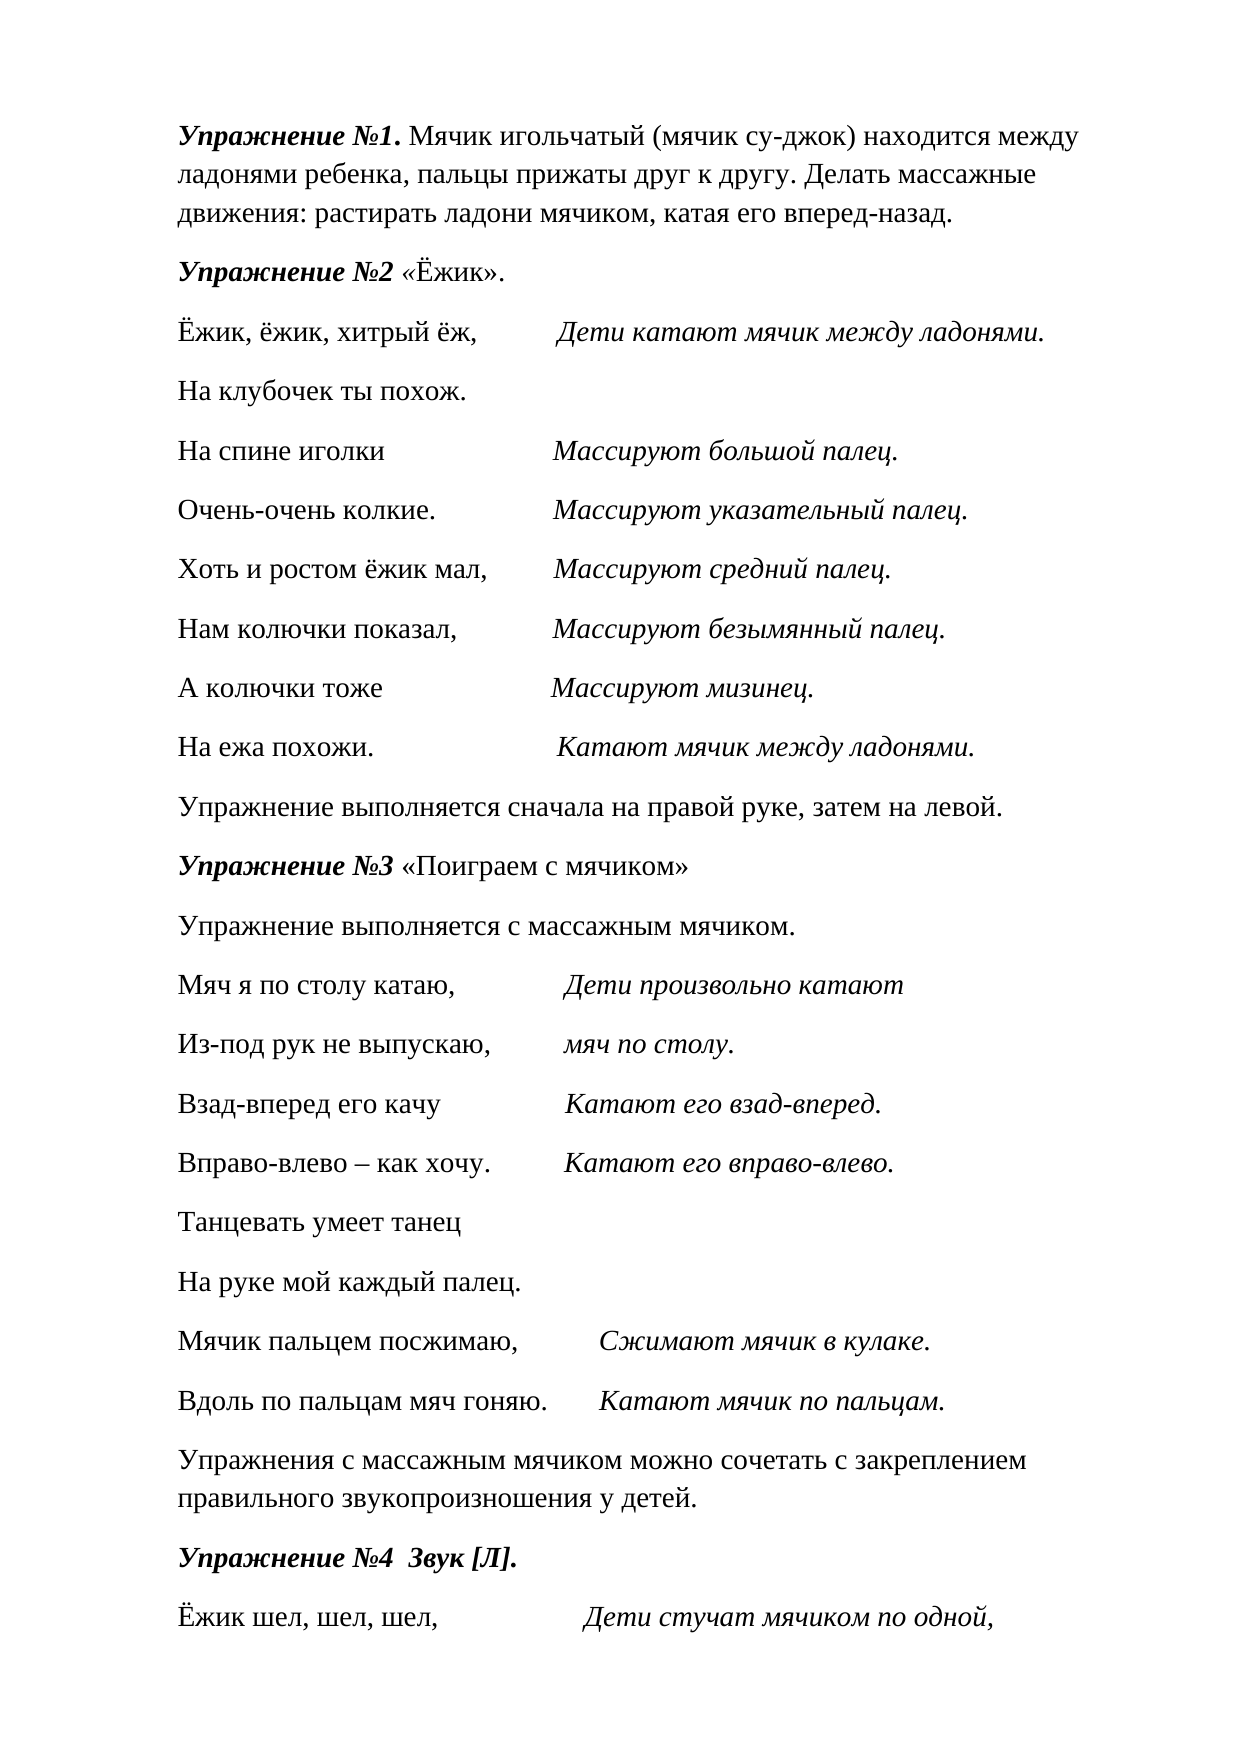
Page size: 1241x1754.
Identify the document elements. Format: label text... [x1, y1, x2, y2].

text Ёжик шел, шел, шел, Дети стучат мячиком по одной, [177, 1599, 1152, 1633]
text Нам колючки показал, Массируют безымянный палец. [177, 611, 1152, 644]
text Вдоль по пальцам мяч гоняю. Катают мячик по пальцам. [177, 1383, 1152, 1416]
text Упражнение №2 «Ёжик». [177, 254, 1152, 288]
text Упражнение выполняется с массажным мячиком. [177, 908, 1152, 941]
text Хоть и ростом ёжик мал, Массируют средний палец. [177, 551, 1152, 585]
text Упражнение №1. Мячик игольчатый (мячик су-джок) находится между ладонями ребенка, пальцы прижаты друг к другу. Делать массажные движения: растирать ладони мячиком, катая его вперед-назад. [177, 118, 1152, 229]
text На спине иголки Массируют большой палец. [177, 433, 1152, 466]
text Взад-вперед его качу Катают его взад-вперед. [177, 1086, 1152, 1119]
text На клубочек ты похож. [177, 373, 1152, 407]
text Мяч я по столу катаю, Дети произвольно катают [177, 967, 1152, 1001]
text На ежа похожи. Катают мячик между ладонями. [177, 729, 1152, 763]
text Очень-очень колкие. Массируют указательный палец. [177, 492, 1152, 526]
text Упражнение №3 «Поиграем с мячиком» [177, 848, 1152, 882]
text Упражнения с массажным мячиком можно сочетать с закреплением правильного звукопроизношения у детей. [177, 1442, 1152, 1514]
text Вправо-влево – как хочу. Катают его вправо-влево. [177, 1145, 1152, 1179]
text Мячик пальцем посжимаю, Сжимают мячик в кулаке. [177, 1323, 1152, 1357]
text Упражнение №4 Звук [Л]. [177, 1540, 1152, 1573]
text На руке мой каждый палец. [177, 1264, 1152, 1297]
text А колючки тоже Массируют мизинец. [177, 670, 1152, 704]
text Из-под рук не выпускаю, мяч по столу. [177, 1026, 1152, 1060]
text Ёжик, ёжик, хитрый ёж, Дети катают мячик между ладонями. [177, 314, 1152, 347]
text Танцевать умеет танец [177, 1204, 1152, 1238]
text Упражнение выполняется сначала на правой руке, затем на левой. [177, 789, 1152, 822]
